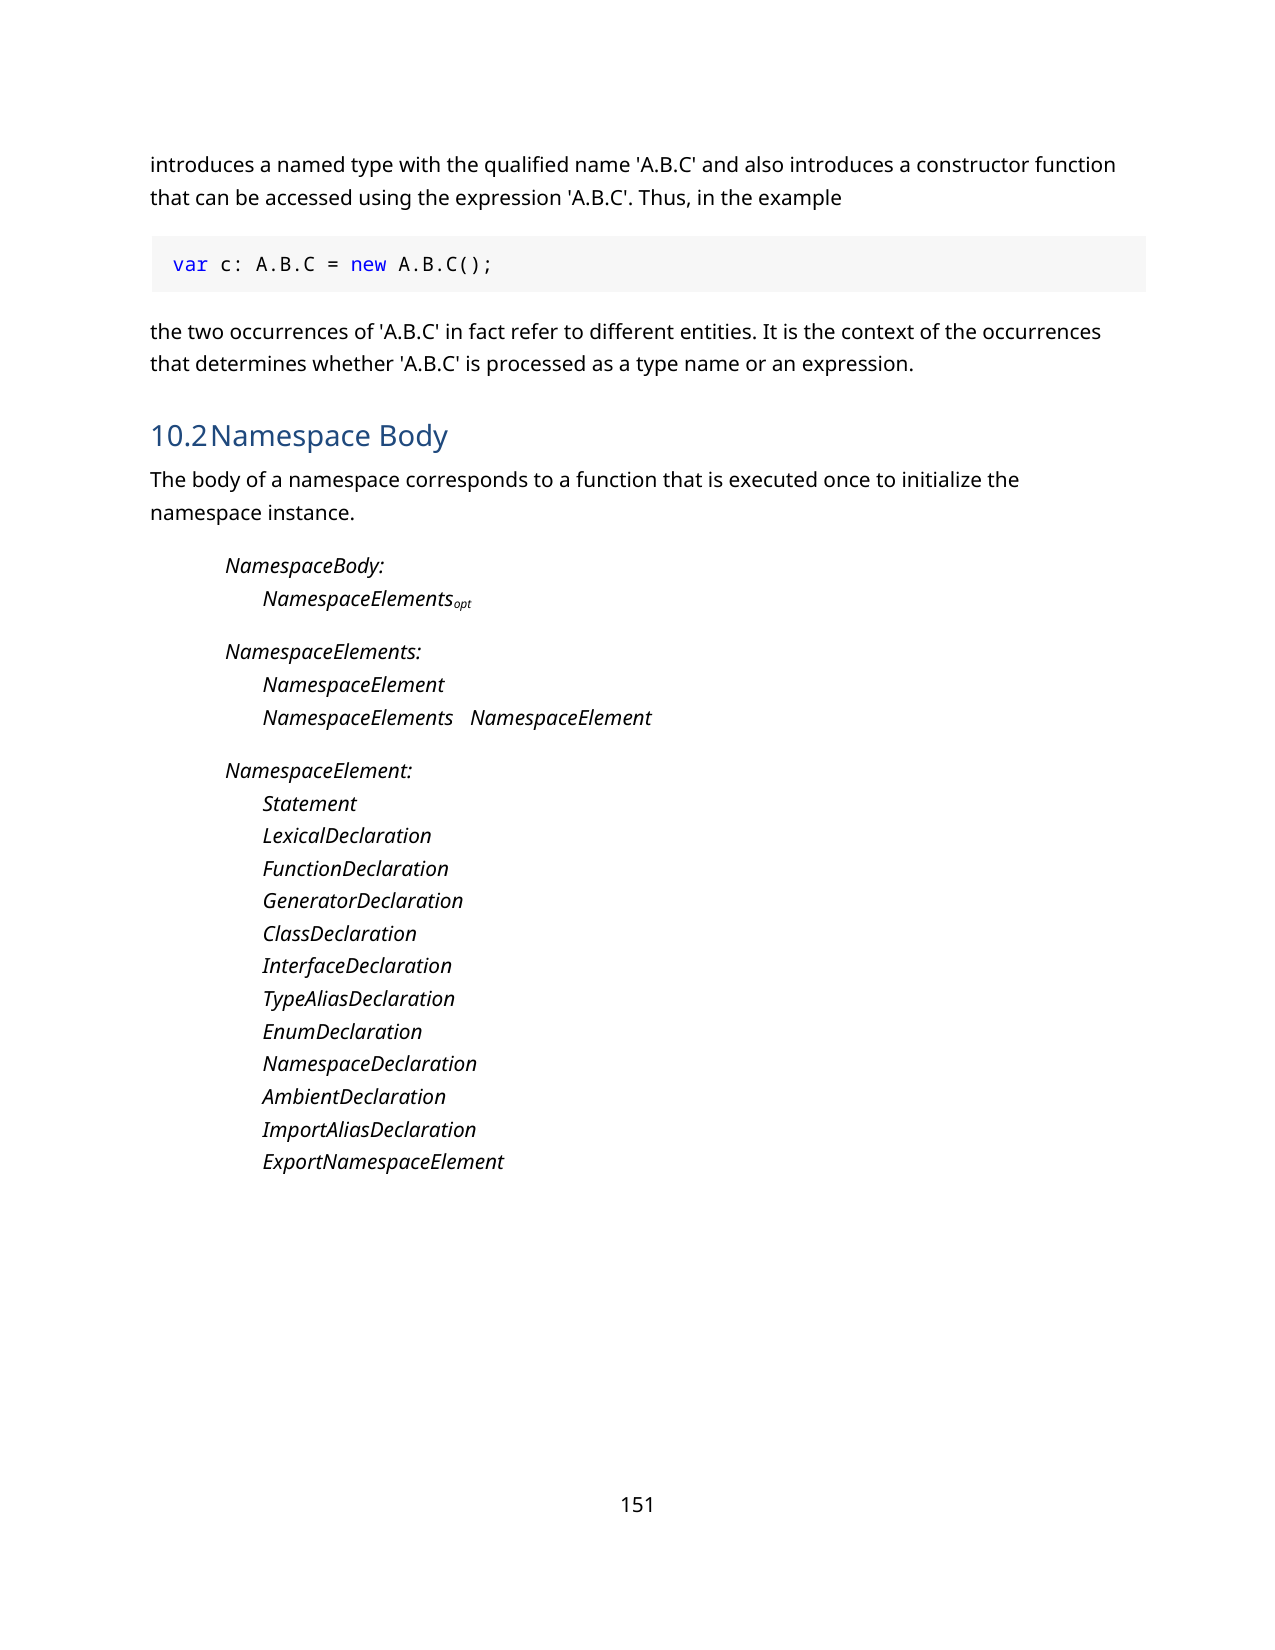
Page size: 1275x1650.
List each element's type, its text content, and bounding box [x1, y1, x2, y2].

text introduces a named type with the qualified name 'A.B.C' and also introduces a constructor function that can be accessed using the expression 'A.B.C'. Thus, in the example [150, 150, 1125, 211]
text NamespaceElement: Statement LexicalDeclaration FunctionDeclaration GeneratorDeclaration ClassDeclaration InterfaceDeclaration TypeAliasDeclaration EnumDeclaration NamespaceDeclaration AmbientDeclaration ImportAliasDeclaration ExportNamespaceElement [225, 756, 1125, 1176]
text NamespaceElements: NamespaceElement NamespaceElements NamespaceElement [225, 637, 1125, 731]
subtitle Namespace Body [150, 416, 1125, 455]
text the two occurrences of 'A.B.C' in fact refer to different entities. It is the context of the occurrences that determines whether 'A.B.C' is processed as a type name or an expression. [150, 317, 1125, 378]
text var c: A.B.C = new A.B.C(); [164, 249, 1133, 280]
text NamespaceBody: NamespaceElementsopt [225, 551, 1125, 612]
text The body of a namespace corresponds to a function that is executed once to initialize the namespace instance. [150, 465, 1125, 526]
